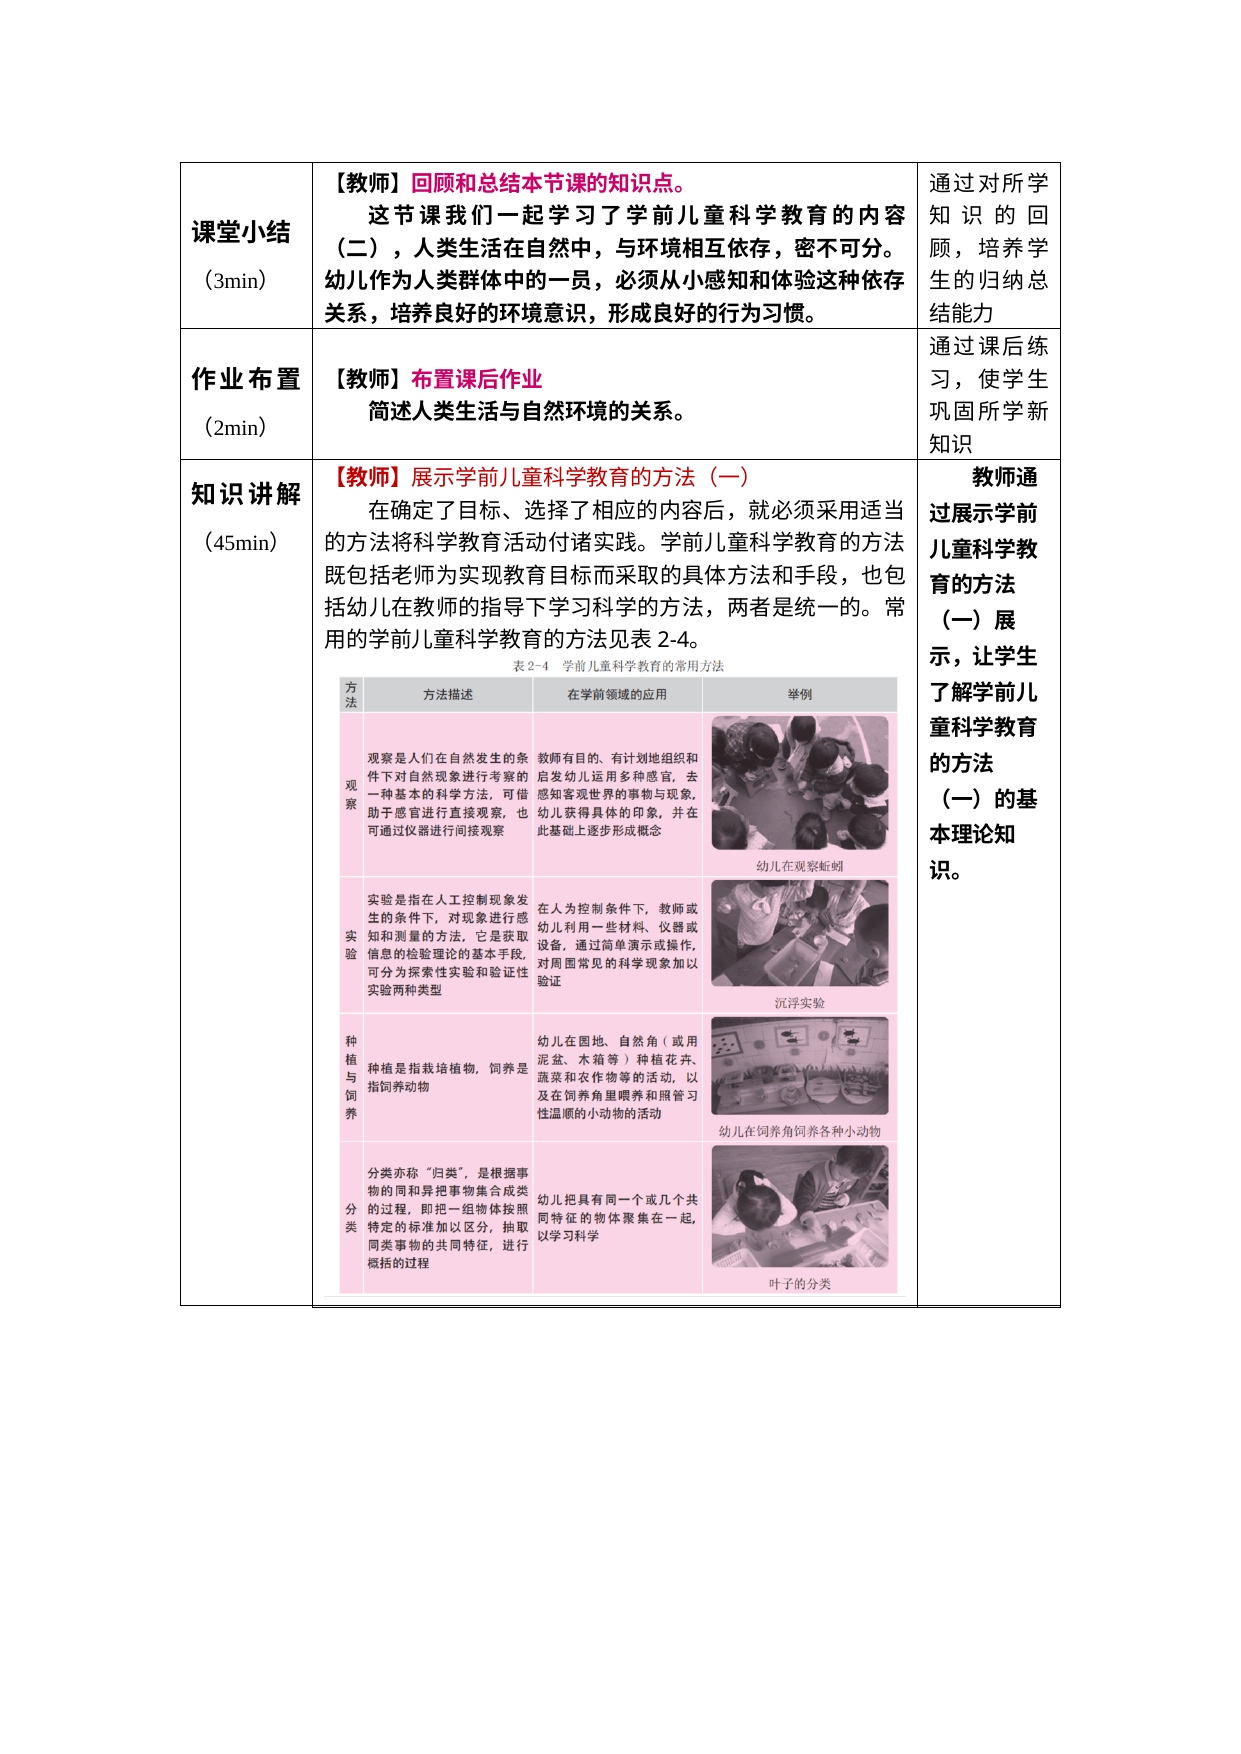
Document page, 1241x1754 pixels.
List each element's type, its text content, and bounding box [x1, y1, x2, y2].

table_cell 通过课后练习，使学生巩固所学新知识 [918, 329, 1060, 459]
table_cell 作业布置（2min） [181, 329, 312, 459]
table_cell 知识讲解（45min） [181, 460, 312, 1305]
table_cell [313, 460, 917, 1305]
table_cell 课堂小结 （3min） [181, 163, 312, 328]
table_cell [918, 460, 1060, 1305]
table_cell 通过对所学知识的回顾，培养学生的归纳总结能力 [918, 163, 1060, 328]
picture [324, 654, 907, 1297]
table_cell 【教师】布置课后作业 简述人类生活与自然环境的关系。 [313, 329, 917, 459]
table_cell 【教师】回顾和总结本节课的知识点。 这节课我们一起学习了学前儿童科学教育的内容（二），人类生活在自然中，与环境相互依存，密不可分。幼儿作为人类群体中的一员，必须从小感知和体验这种依存关系，培养良好的环境意识，形成良好的行为习惯。 [313, 163, 917, 328]
